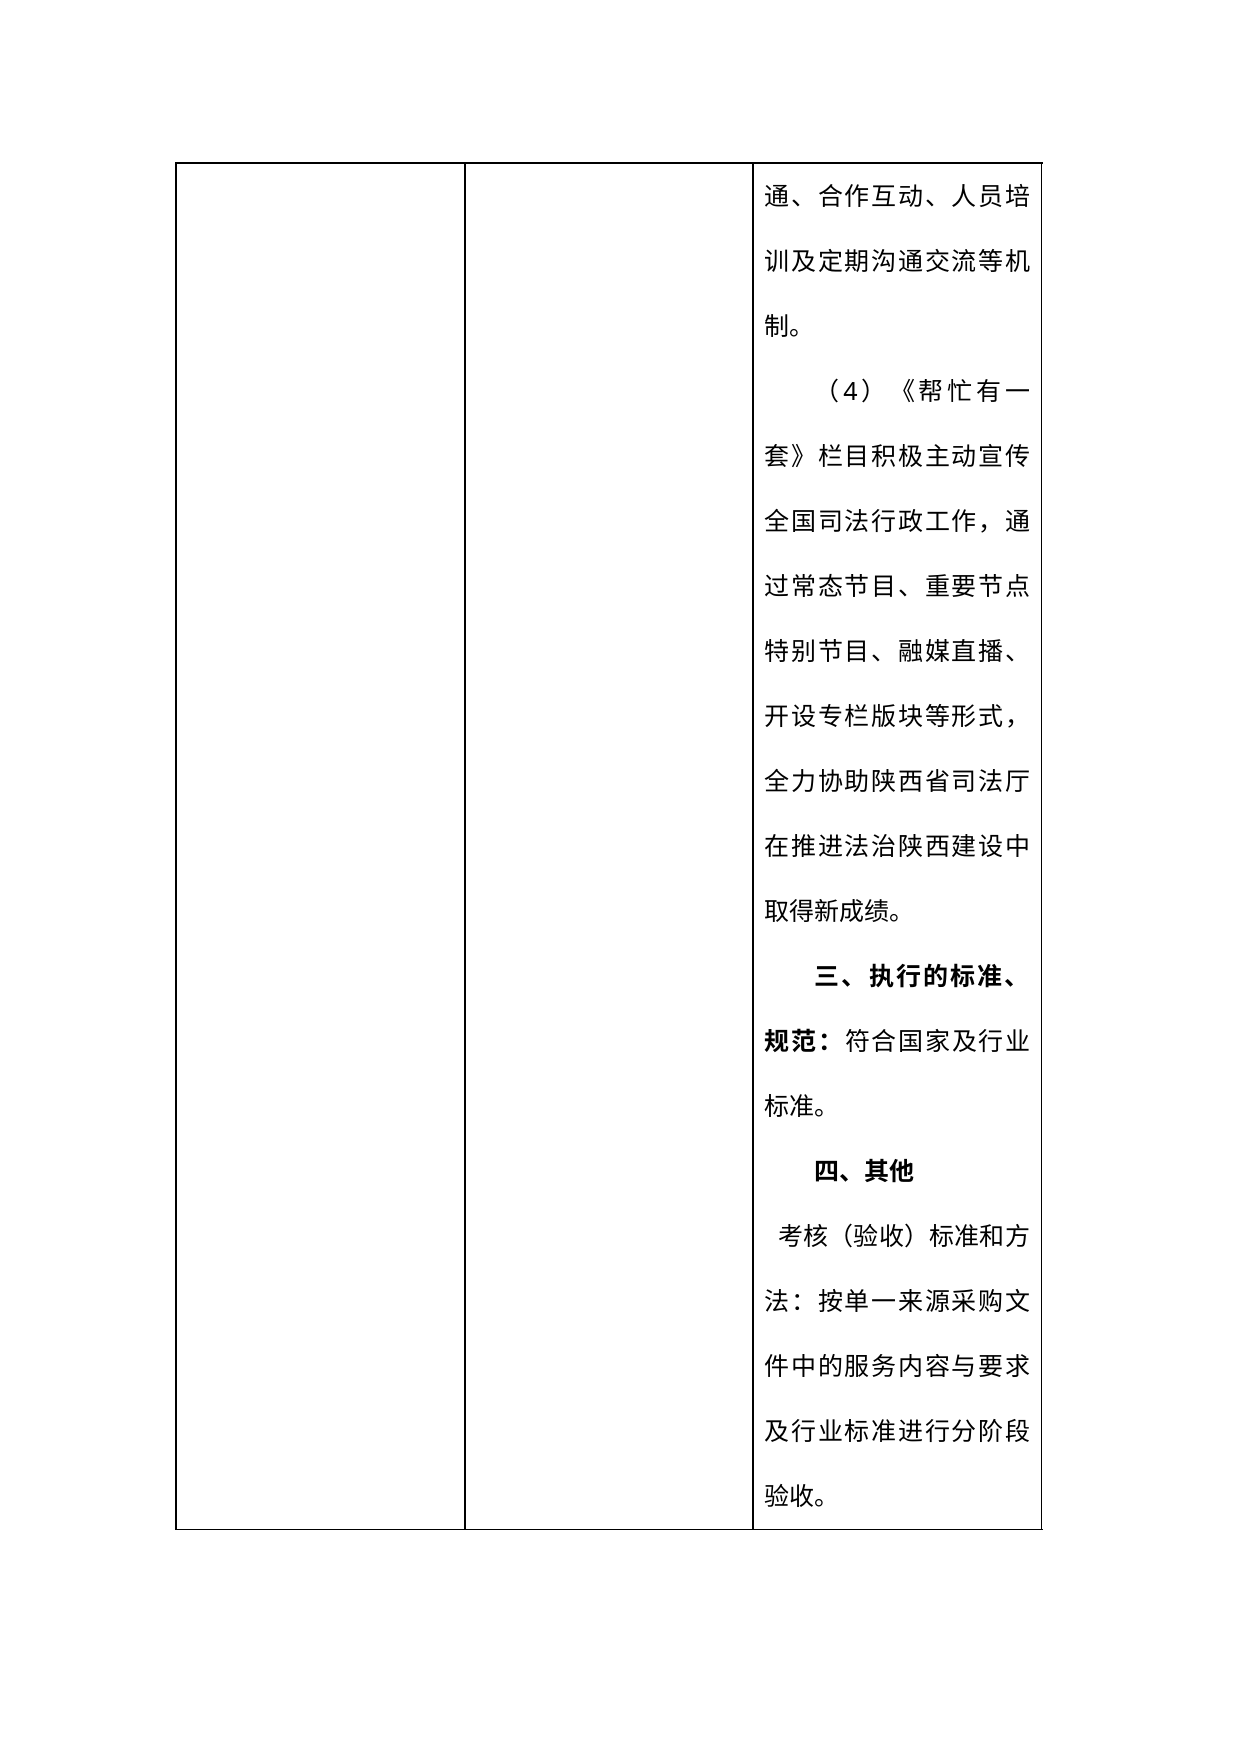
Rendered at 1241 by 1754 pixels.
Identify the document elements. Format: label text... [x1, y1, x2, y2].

table_cell [466, 164, 752, 1528]
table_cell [754, 164, 1041, 1528]
table_cell 1 [177, 164, 464, 1528]
